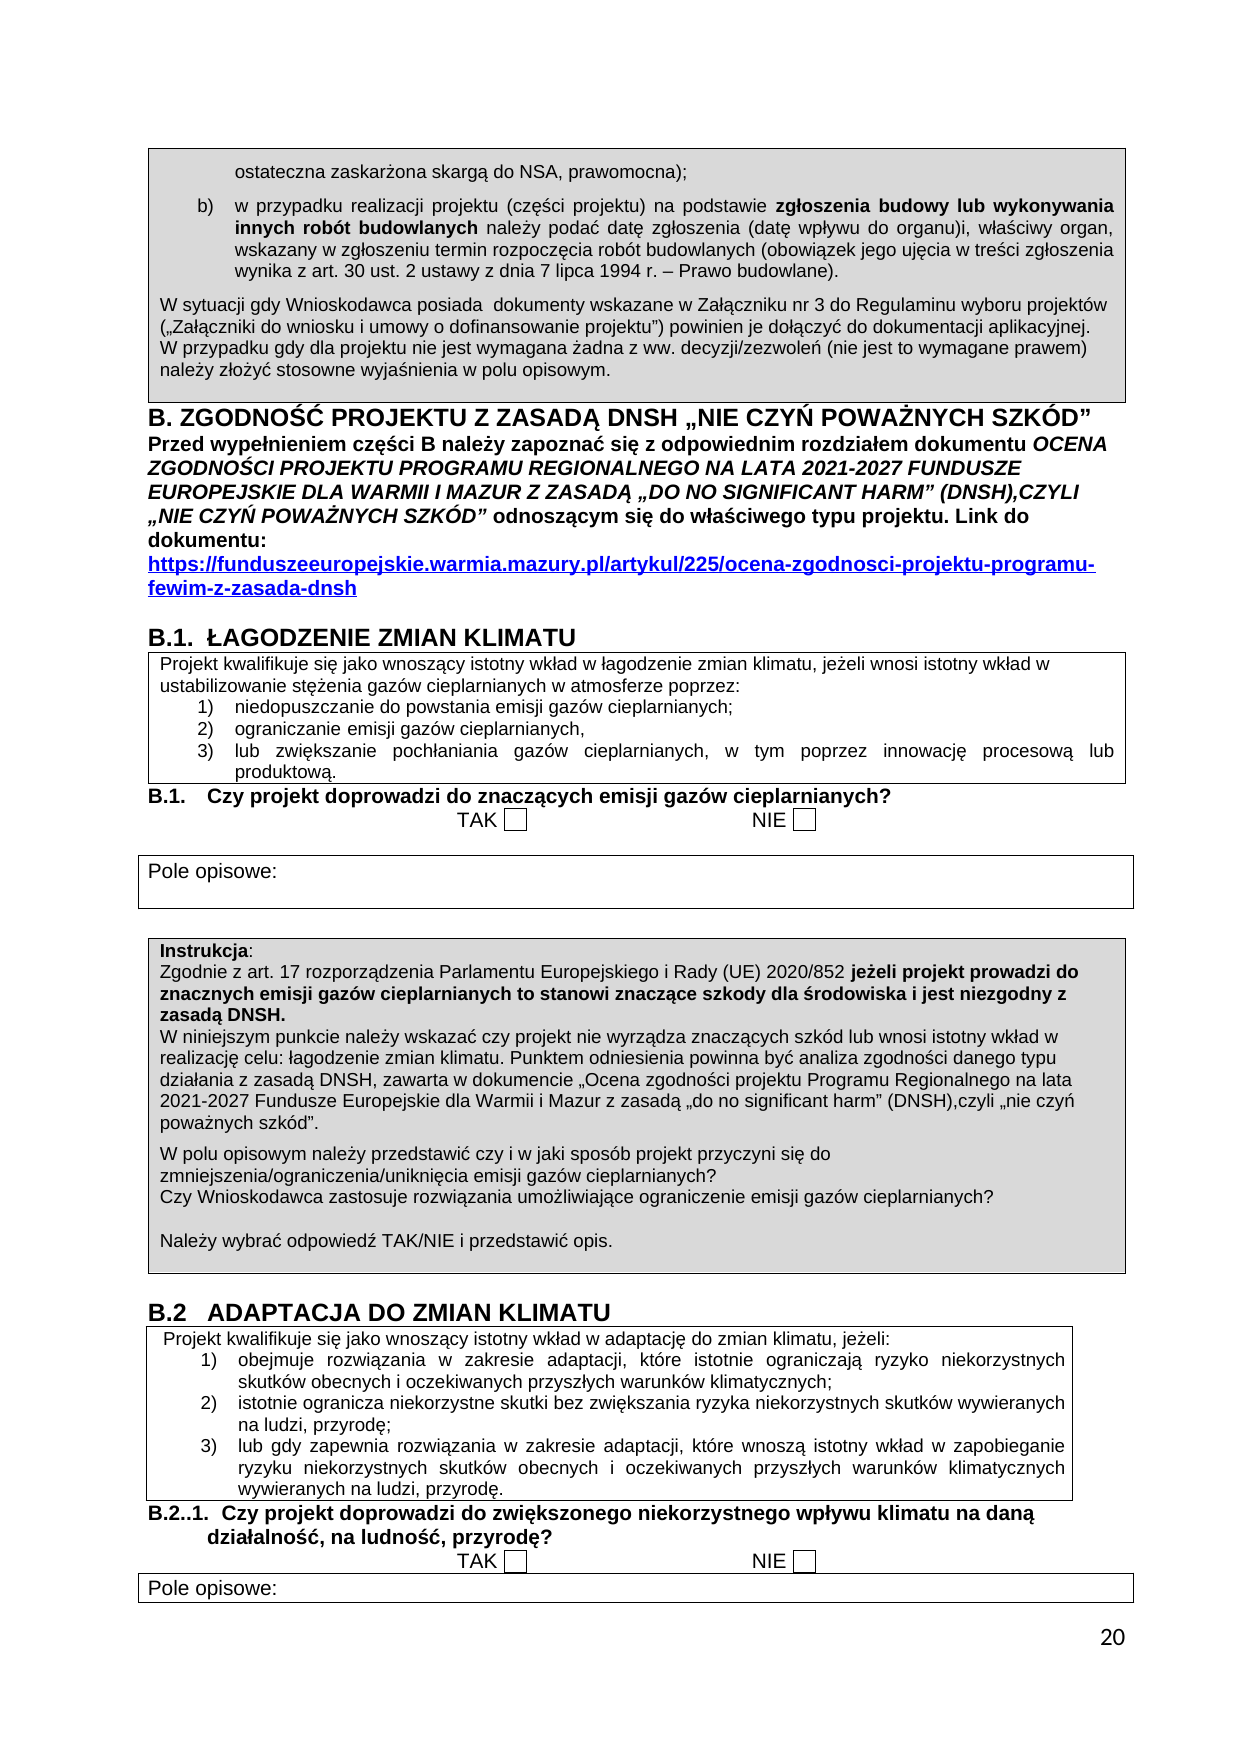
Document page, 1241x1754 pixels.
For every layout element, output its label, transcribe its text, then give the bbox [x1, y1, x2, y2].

text B.2..1. Czy projekt doprowadzi do zwiększonego niekorzystnego wpływu klimatu na daną działalność, na ludność, przyrodę? [148, 1501, 1125, 1549]
text https://funduszeeuropejskie.warmia.mazury.pl/artykul/225/ocena-zgodnosci-projektu-programu-fewim-z-zasada-dnsh [148, 551, 1125, 599]
table_header Instrukcja: Zgodnie z art. 17 rozporządzenia Parlamentu Europejskiego i Rady (UE) 2020/852 jeżeli projekt prowadzi do znacznych emisji gazów cieplarnianych to stanowi znaczące szkody dla środowiska i jest niezgodny z zasadą DNSH. W niniejszym punkcie należy wskazać czy projekt nie wyrządza znaczących szkód lub wnosi istotny wkład w realizację celu: łagodzenie zmian klimatu. Punktem odniesienia powinna być analiza zgodności danego typu działania z zasadą DNSH, zawarta w dokumencie „Ocena zgodności projektu Programu Regionalnego na lata 2021-2027 Fundusze Europejskie dla Warmii i Mazur z zasadą „do no significant harm” (DNSH),czyli „nie czyń poważnych szkód”. W polu opisowym należy przedstawić czy i w jaki sposób projekt przyczyni się do zmniejszenia/ograniczenia/uniknięcia emisji gazów cieplarnianych? Czy Wnioskodawca zastosuje rozwiązania umożliwiające ograniczenie emisji gazów cieplarnianych? Należy wybrać odpowiedź TAK/NIE i przedstawić opis. [149, 939, 1125, 1272]
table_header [149, 149, 1125, 402]
text TAK NIE [148, 1549, 1125, 1573]
text B.1. Czy projekt doprowadzi do znaczących emisji gazów cieplarnianych? [148, 784, 1125, 807]
text B.1. ŁAGODZENIE ZMIAN KLIMATU [148, 623, 1125, 652]
text B. ZGODNOŚĆ PROJEKTU Z ZASADĄ DNSH „NIE CZYŃ POWAŻNYCH SZKÓD” [148, 403, 1125, 432]
text Pole opisowe: [139, 1574, 1133, 1602]
text Przed wypełnieniem części B należy zapoznać się z odpowiednim rozdziałem dokumentu OCENA ZGODNOŚCI PROJEKTU PROGRAMU REGIONALNEGO NA LATA 2021-2027 FUNDUSZE EUROPEJSKIE DLA WARMII I MAZUR Z ZASADĄ „DO NO SIGNIFICANT HARM” (DNSH),CZYLI „NIE CZYŃ POWAŻNYCH SZKÓD” odnoszącym się do właściwego typu projektu. Link do dokumentu: [148, 432, 1125, 551]
text TAK NIE [148, 807, 1125, 831]
table_header Projekt kwalifikuje się jako wnoszący istotny wkład w łagodzenie zmian klimatu, jeżeli wnosi istotny wkład w ustabilizowanie stężenia gazów cieplarnianych w atmosferze poprzez: niedopuszczanie do powstania emisji gazów cieplarnianych; ograniczanie emisji gazów cieplarnianych, lub zwiększanie pochłaniania gazów cieplarnianych, w tym poprzez innowację procesową lub produktową. [149, 653, 1125, 782]
text Pole opisowe: [139, 856, 1133, 882]
text B.2 ADAPTACJA DO ZMIAN KLIMATU [148, 1297, 1125, 1326]
table_header Projekt kwalifikuje się jako wnoszący istotny wkład w adaptację do zmian klimatu, jeżeli: obejmuje rozwiązania w zakresie adaptacji, które istotnie ograniczają ryzyko niekorzystnych skutków obecnych i oczekiwanych przyszłych warunków klimatycznych; istotnie ogranicza niekorzystne skutki bez zwiększania ryzyka niekorzystnych skutków wywieranych na ludzi, przyrodę; lub gdy zapewnia rozwiązania w zakresie adaptacji, które wnoszą istotny wkład w zapobieganie ryzyku niekorzystnych skutków obecnych i oczekiwanych przyszłych warunków klimatycznych wywieranych na ludzi, przyrodę. [147, 1327, 1072, 1500]
